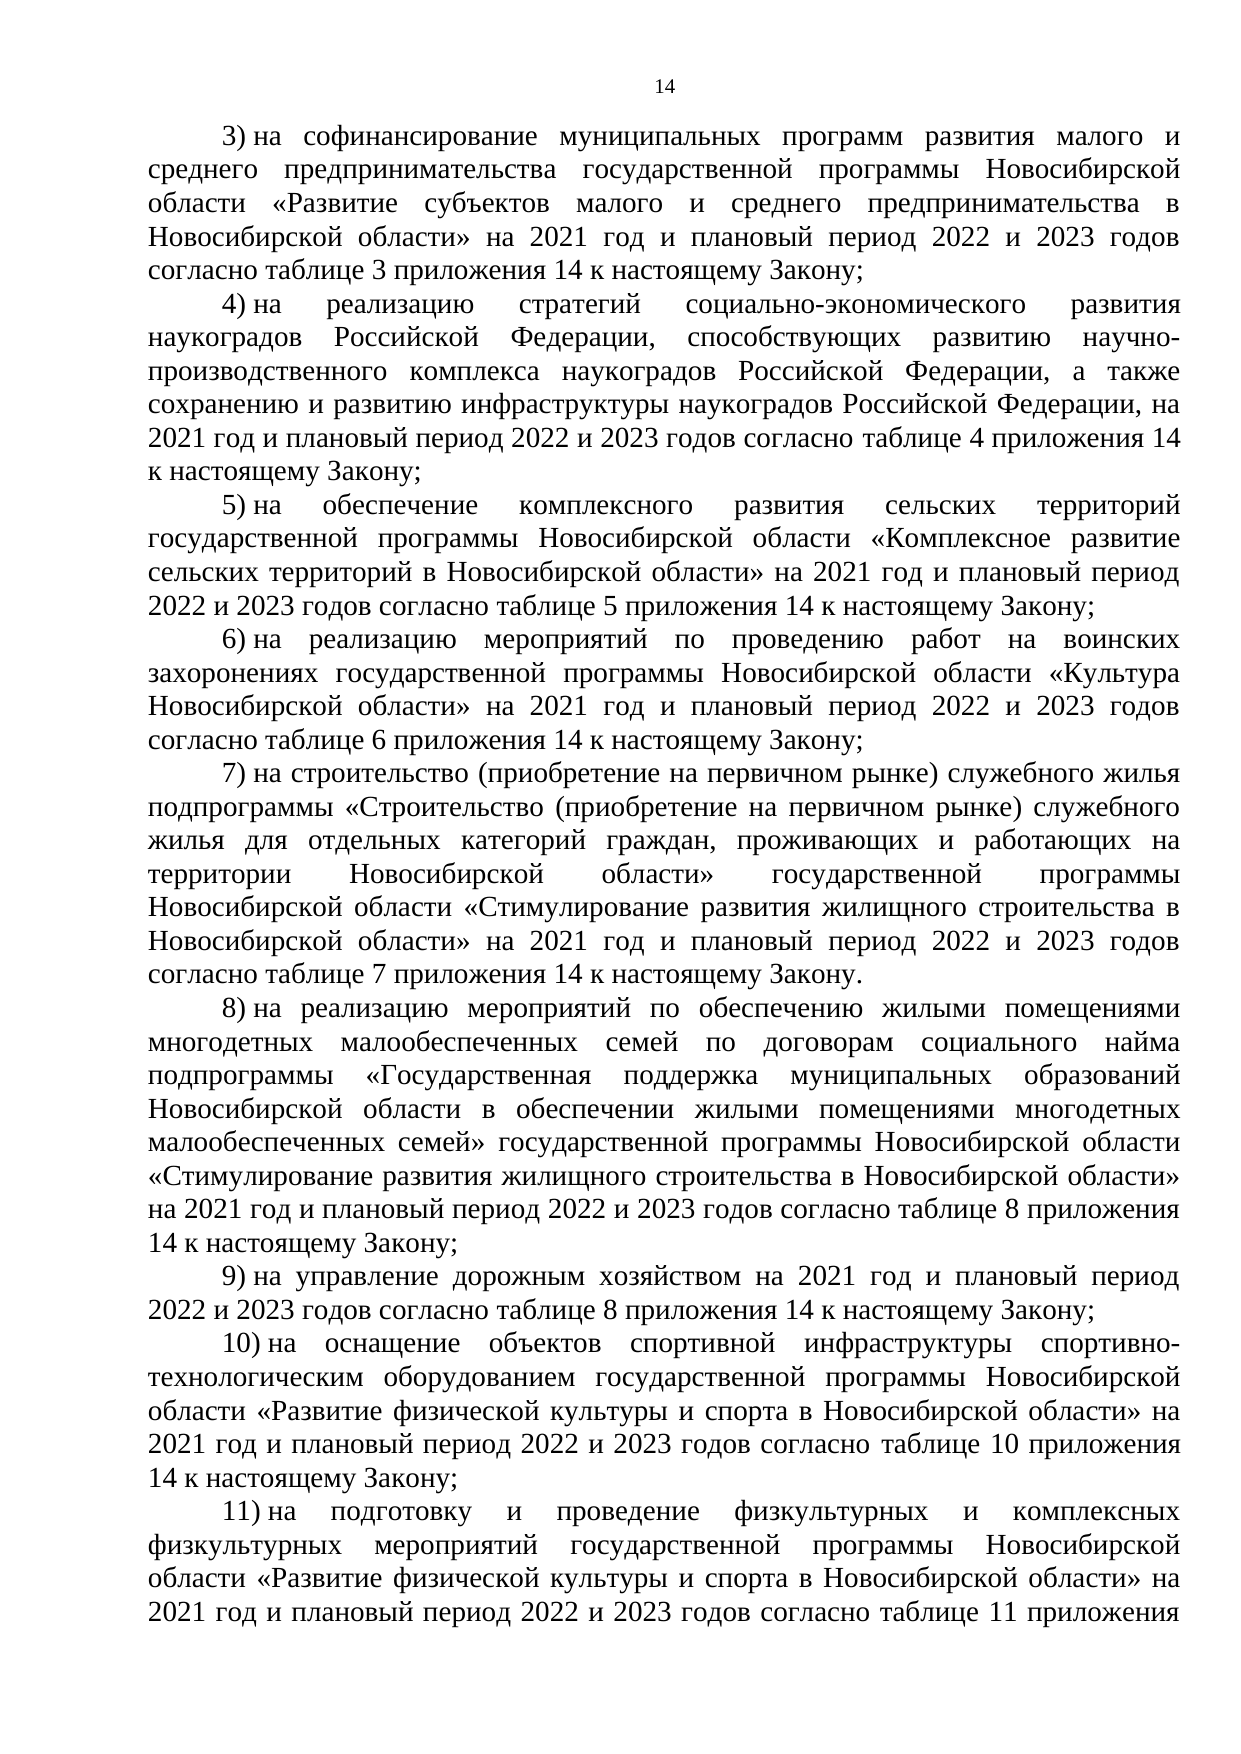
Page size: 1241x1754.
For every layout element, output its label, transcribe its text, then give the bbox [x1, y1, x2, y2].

text 7) на строительство (приобретение на первичном рынке) служебного жилья подпрограммы «Строительство (приобретение на первичном рынке) служебного жилья для отдельных категорий граждан, проживающих и работающих на территории Новосибирской области» государственной программы Новосибирской области «Стимулирование развития жилищного строительства в Новосибирской области» на 2021 год и плановый период 2022 и 2023 годов согласно таблице 7 приложения 14 к настоящему Закону. [148, 755, 1181, 990]
text 9) на управление дорожным хозяйством на 2021 год и плановый период 2022 и 2023 годов согласно таблице 8 приложения 14 к настоящему Закону; [148, 1258, 1181, 1326]
text 10) на оснащение объектов спортивной инфраструктуры спортивно-технологическим оборудованием государственной программы Новосибирской области «Развитие физической культуры и спорта в Новосибирской области» на 2021 год и плановый период 2022 и 2023 годов согласно таблице 10 приложения 14 к настоящему Закону; [148, 1326, 1181, 1493]
text 8) на реализацию мероприятий по обеспечению жилыми помещениями многодетных малообеспеченных семей по договорам социального найма подпрограммы «Государственная поддержка муниципальных образований Новосибирской области в обеспечении жилыми помещениями многодетных малообеспеченных семей» государственной программы Новосибирской области «Стимулирование развития жилищного строительства в Новосибирской области» на 2021 год и плановый период 2022 и 2023 годов согласно таблице 8 приложения 14 к настоящему Закону; [148, 990, 1181, 1258]
text 6) на реализацию мероприятий по проведению работ на воинских захоронениях государственной программы Новосибирской области «Культура Новосибирской области» на 2021 год и плановый период 2022 и 2023 годов согласно таблице 6 приложения 14 к настоящему Закону; [148, 621, 1181, 755]
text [148, 1493, 1181, 1627]
text 5) на обеспечение комплексного развития сельских территорий государственной программы Новосибирской области «Комплексное развитие сельских территорий в Новосибирской области» на 2021 год и плановый период 2022 и 2023 годов согласно таблице 5 приложения 14 к настоящему Закону; [148, 487, 1181, 621]
text 3) на софинансирование муниципальных программ развития малого и среднего предпринимательства государственной программы Новосибирской области «Развитие субъектов малого и среднего предпринимательства в Новосибирской области» на 2021 год и плановый период 2022 и 2023 годов согласно таблице 3 приложения 14 к настоящему Закону; [148, 118, 1181, 286]
text 4) на реализацию стратегий социально-экономического развития наукоградов Российской Федерации, способствующих развитию научно-производственного комплекса наукоградов Российской Федерации, а также сохранению и развитию инфраструктуры наукоградов Российской Федерации, на 2021 год и плановый период 2022 и 2023 годов согласно таблице 4 приложения 14 к настоящему Закону; [148, 286, 1181, 487]
